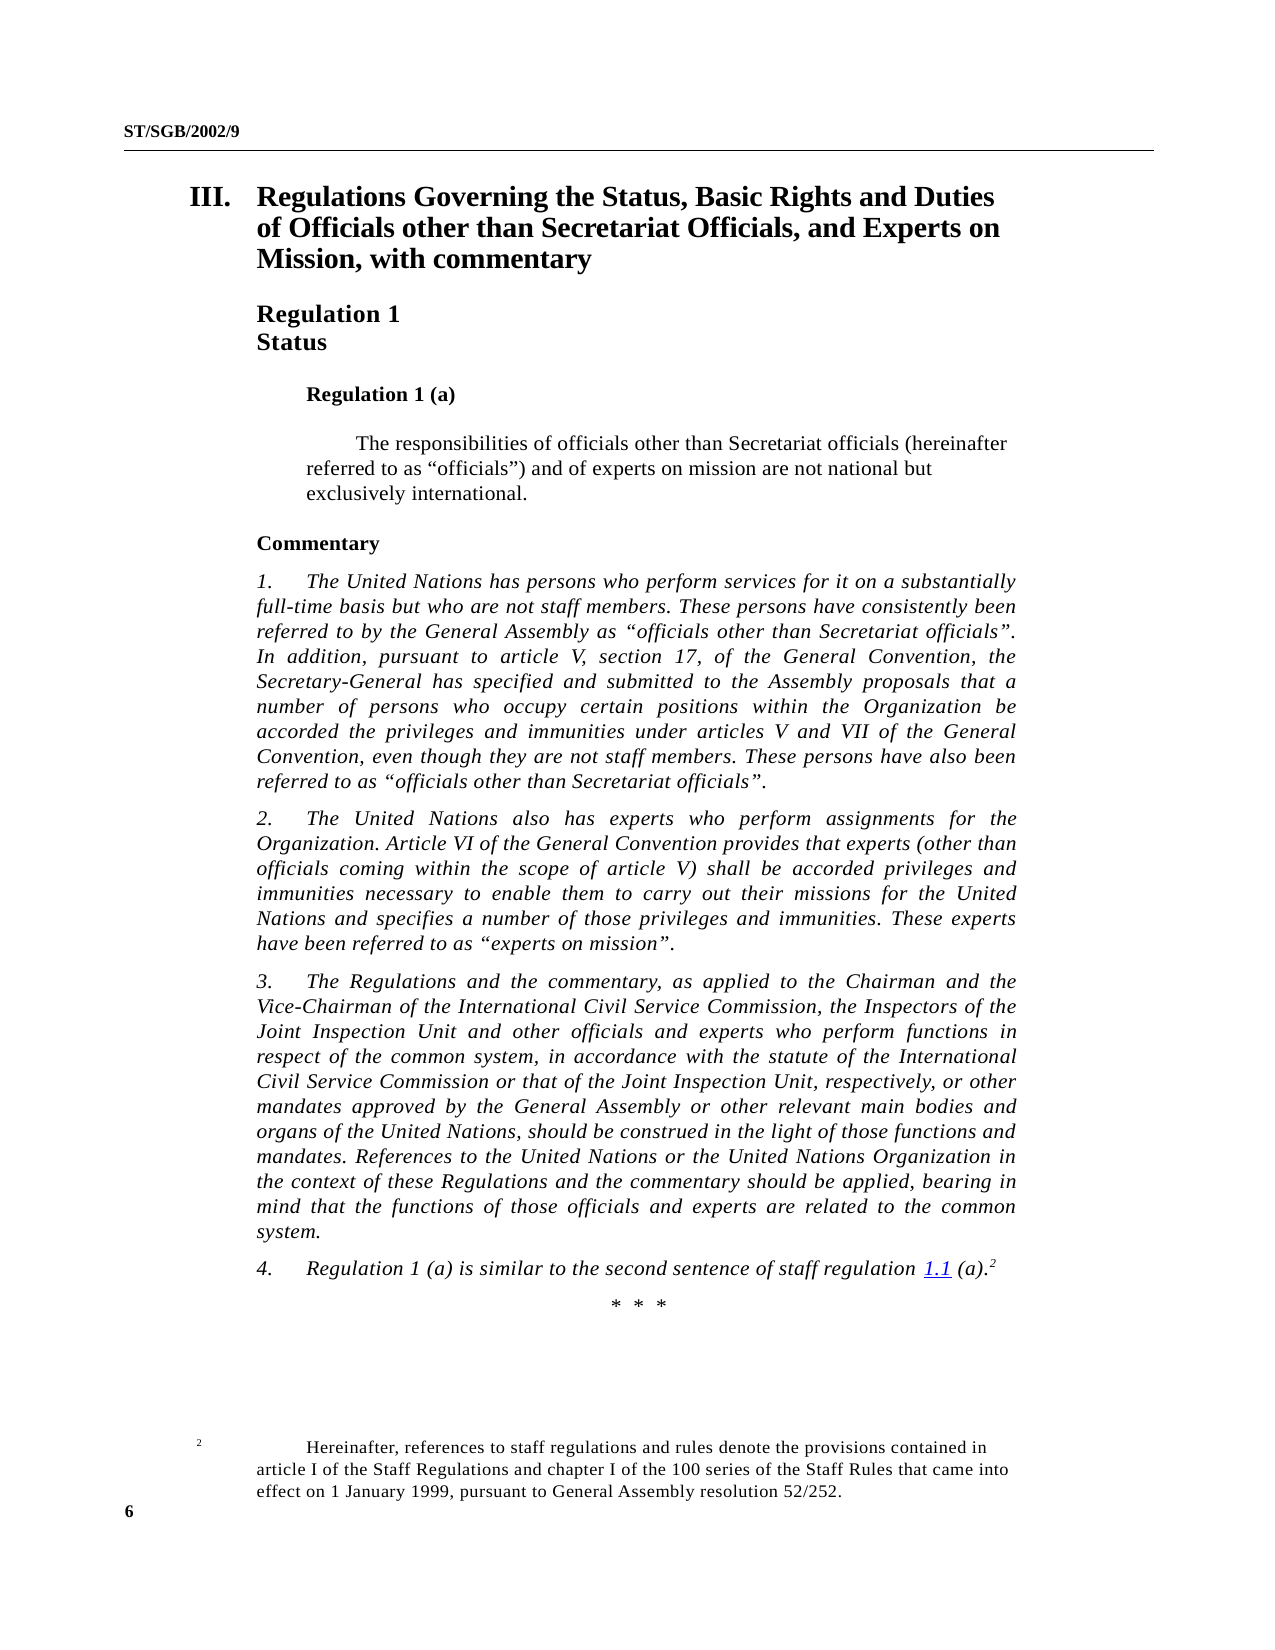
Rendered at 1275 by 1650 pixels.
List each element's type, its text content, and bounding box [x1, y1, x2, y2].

text The responsibilities of officials other than Secretariat officials (hereinafter referred to as “officials”) and of experts on mission are not national but exclusively international. [231, 431, 1018, 506]
text Regulation 1 Status [124, 300, 1019, 356]
text III. Regulations Governing the Status, Basic Rights and Duties of Officials other than Secretariat Officials, and Experts on Mission, with commentary [124, 181, 1019, 275]
text 4. Regulation 1 (a) is similar to the second sentence of staff regulation 1.1 (a). [256, 1256, 1018, 1281]
text 3. The Regulations and the commentary, as applied to the Chairman and the Vice-Chairman of the International Civil Service Commission, the Inspectors of the Joint Inspection Unit and other officials and experts who perform functions in respect of the common system, in accordance with the statute of the International Civil Service Commission or that of the Joint Inspection Unit, respectively, or other mandates approved by the General Assembly or other relevant main bodies and organs of the United Nations, should be construed in the light of those functions and mandates. References to the United Nations or the United Nations Organization in the context of these Regulations and the commentary should be applied, bearing in mind that the functions of those officials and experts are related to the common system. [256, 968, 1018, 1243]
text * * * [256, 1293, 1018, 1318]
text 1. The United Nations has persons who perform services for it on a substantially full-time basis but who are not staff members. These persons have consistently been referred to by the General Assembly as “officials other than Secretariat officials”. In addition, pursuant to article V, section 17, of the General Convention, the Secretary-General has specified and submitted to the Assembly proposals that a number of persons who occupy certain positions within the Organization be accorded the privileges and immunities under articles V and VII of the General Convention, even though they are not staff members. These persons have also been referred to as “officials other than Secretariat officials”. [256, 568, 1018, 793]
text Commentary [124, 531, 1019, 556]
text 2. The United Nations also has experts who perform assignments for the Organization. Article VI of the General Convention provides that experts (other than officials coming within the scope of article V) shall be accorded privileges and immunities necessary to enable them to carry out their missions for the United Nations and specifies a number of those privileges and immunities. These experts have been referred to as “experts on mission”. [256, 806, 1018, 956]
text Regulation 1 (a) [231, 381, 1019, 406]
